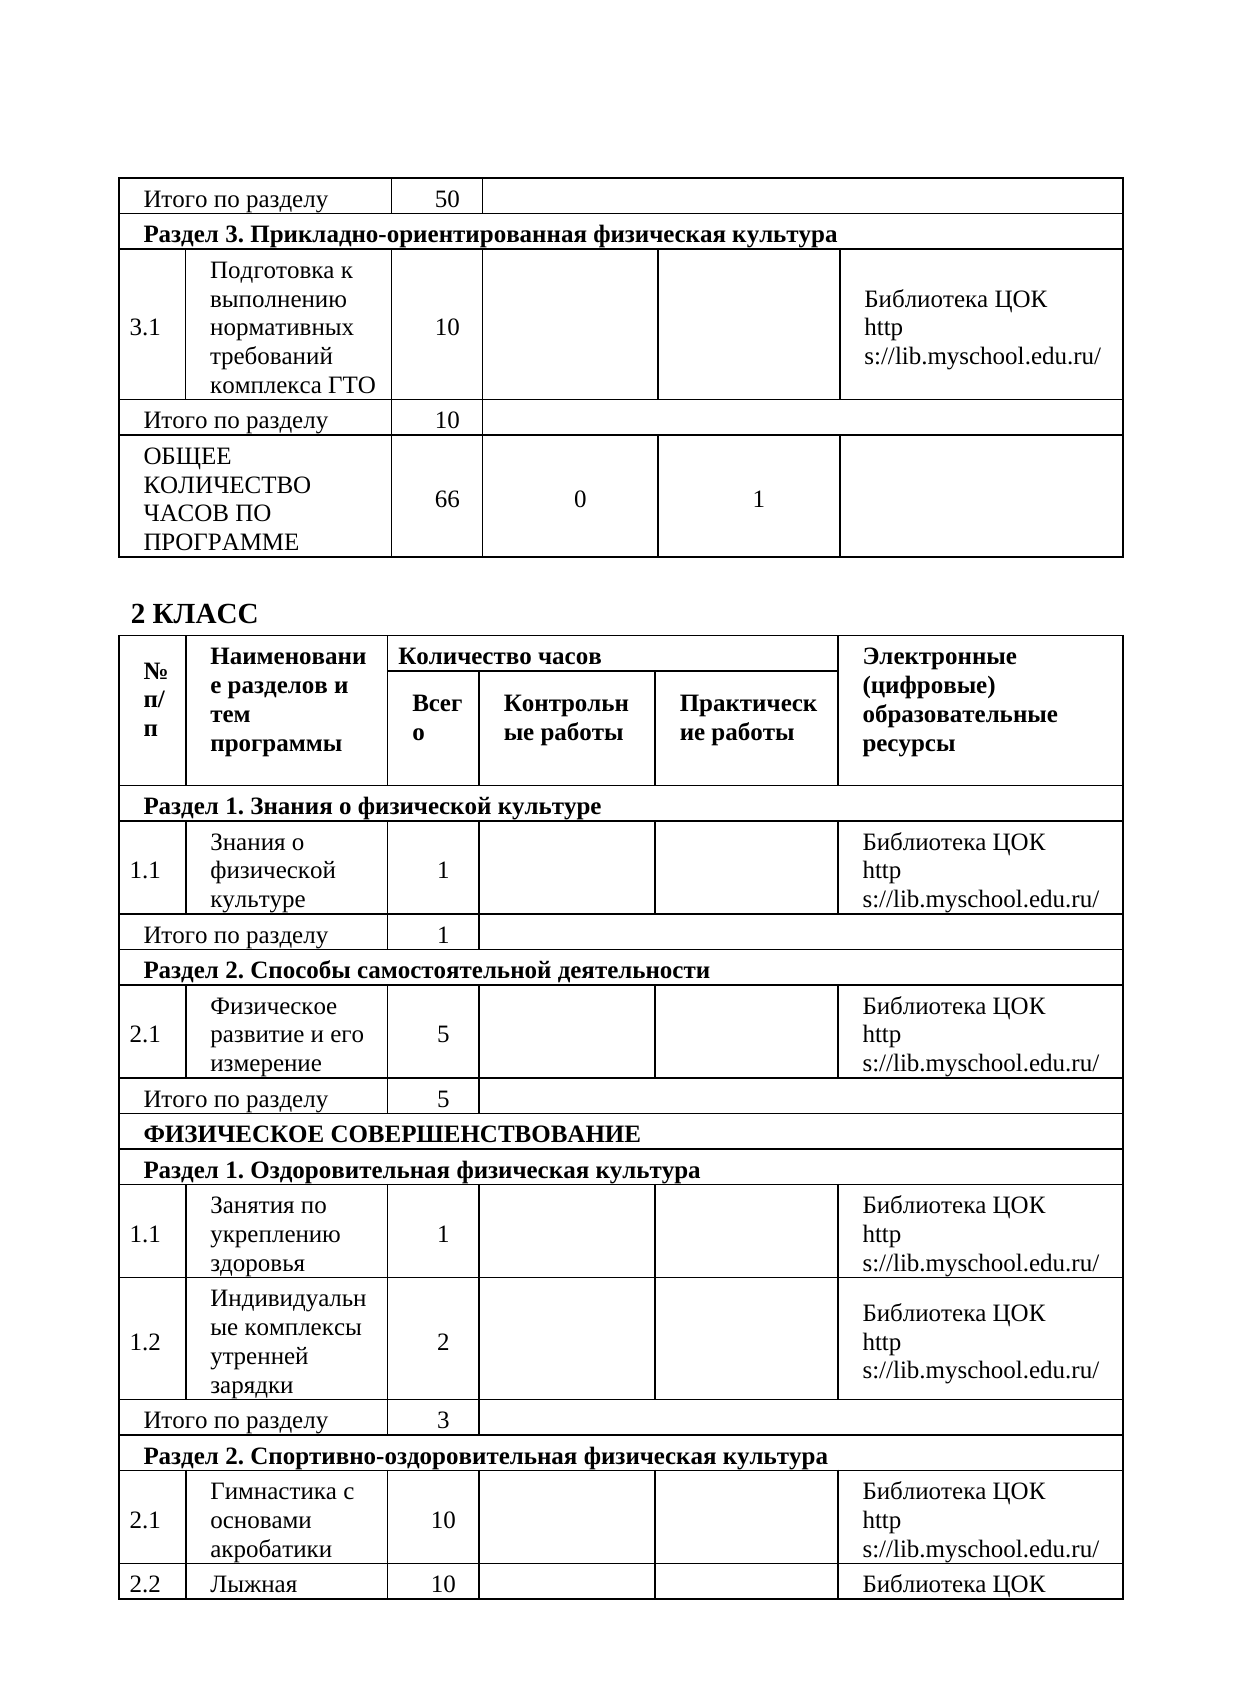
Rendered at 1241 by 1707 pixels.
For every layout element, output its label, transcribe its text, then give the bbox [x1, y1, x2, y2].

table_cell [480, 1278, 654, 1398]
table_cell 1.1 [120, 822, 185, 913]
table_cell 50 [392, 179, 482, 213]
table_cell Индивидуальные комплексы утренней зарядки [187, 1278, 387, 1398]
table_header № п/п [120, 636, 185, 784]
table_cell [480, 822, 654, 913]
table_cell Библиотека ЦОК https://lib.myschool.edu.ru/ [839, 1185, 1122, 1277]
table_cell Контрольные работы [480, 672, 654, 784]
table_header Наименование разделов и тем программы [187, 636, 387, 784]
table_cell [656, 1278, 837, 1398]
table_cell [839, 1471, 1122, 1562]
table_cell ФИЗИЧЕСКОЕ СОВЕРШЕНСТВОВАНИЕ [120, 1114, 1122, 1148]
table_cell Гимнастика с основами акробатики [187, 1471, 387, 1562]
table_cell Библиотека ЦОК https://lib.myschool.edu.ru/ [839, 822, 1122, 913]
table_cell Раздел 2. Спортивно-оздоровительная физическая культура [120, 1436, 1122, 1469]
table_cell 2.2 [120, 1564, 185, 1598]
table_cell Библиотека ЦОК https://lib.myschool.edu.ru/ [839, 986, 1122, 1077]
table_cell Итого по разделу [120, 400, 391, 434]
table_cell Итого по разделу [120, 1400, 387, 1434]
table_cell Всего [388, 672, 478, 784]
table_cell 1 [659, 436, 839, 556]
table_cell Раздел 2. Способы самостоятельной деятельности [120, 950, 1122, 984]
table_cell 1.2 [120, 1278, 185, 1398]
table_cell 1.1 [120, 1185, 185, 1277]
table_cell [656, 822, 837, 913]
table_cell [656, 1185, 837, 1277]
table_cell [839, 1564, 1122, 1598]
table_cell 5 [388, 986, 478, 1077]
table_cell 2.1 [120, 986, 185, 1077]
table_cell Раздел 1. Знания о физической культуре [120, 786, 1122, 820]
table_cell 5 [388, 1079, 478, 1113]
table_cell 3.1 [120, 250, 185, 399]
table_cell [656, 1471, 837, 1562]
table_header Количество часов [388, 636, 837, 670]
table_cell 66 [392, 436, 482, 556]
table_cell [480, 1400, 1122, 1434]
table_cell Лыжная подготовка [187, 1564, 387, 1598]
table_cell Подготовка к выполнению нормативных требований комплекса ГТО [186, 250, 391, 399]
table_cell 1 [388, 822, 478, 913]
table_cell 10 [392, 400, 482, 434]
table_cell Итого по разделу [120, 1079, 387, 1113]
table_cell [483, 400, 1122, 434]
table_cell 1 [388, 1185, 478, 1277]
table_cell 10 [388, 1471, 478, 1562]
table_cell Раздел 1. Оздоровительная физическая культура [120, 1150, 1122, 1184]
table_cell [656, 986, 837, 1077]
table_cell Практические работы [656, 672, 837, 784]
table_cell 2.1 [120, 1471, 185, 1562]
table_cell [659, 250, 839, 399]
table_cell [480, 1471, 654, 1562]
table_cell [841, 250, 1122, 399]
table_cell [480, 1185, 654, 1277]
table_cell Физическое развитие и его измерение [187, 986, 387, 1077]
table_cell 1 [388, 915, 478, 948]
table_cell 10 [388, 1564, 478, 1598]
table_cell Знания о физической культуре [187, 822, 387, 913]
table_cell Итого по разделу [120, 179, 391, 213]
table_cell 3 [388, 1400, 478, 1434]
table_cell 2 [388, 1278, 478, 1398]
table_cell [483, 250, 657, 399]
table_cell Раздел 3. Прикладно-ориентированная физическая культура [120, 214, 1122, 248]
table_cell 10 [392, 250, 482, 399]
table_cell Занятия по укреплению здоровья [187, 1185, 387, 1277]
table_cell Итого по разделу [120, 915, 387, 948]
table_cell [480, 915, 1122, 948]
table_cell [480, 986, 654, 1077]
table_cell Библиотека ЦОК https://lib.myschool.edu.ru/ [839, 1278, 1122, 1398]
table_cell [480, 1079, 1122, 1113]
table_cell [656, 1564, 837, 1598]
table_cell [480, 1564, 654, 1598]
table_header Электронные (цифровые) образовательные ресурсы [839, 636, 1122, 784]
table_cell [483, 179, 1122, 213]
table_cell [841, 436, 1122, 556]
table_cell 0 [483, 436, 657, 556]
table_cell ОБЩЕЕ КОЛИЧЕСТВО ЧАСОВ ПО ПРОГРАММЕ [120, 436, 391, 556]
text 2 КЛАСС [131, 596, 1122, 630]
